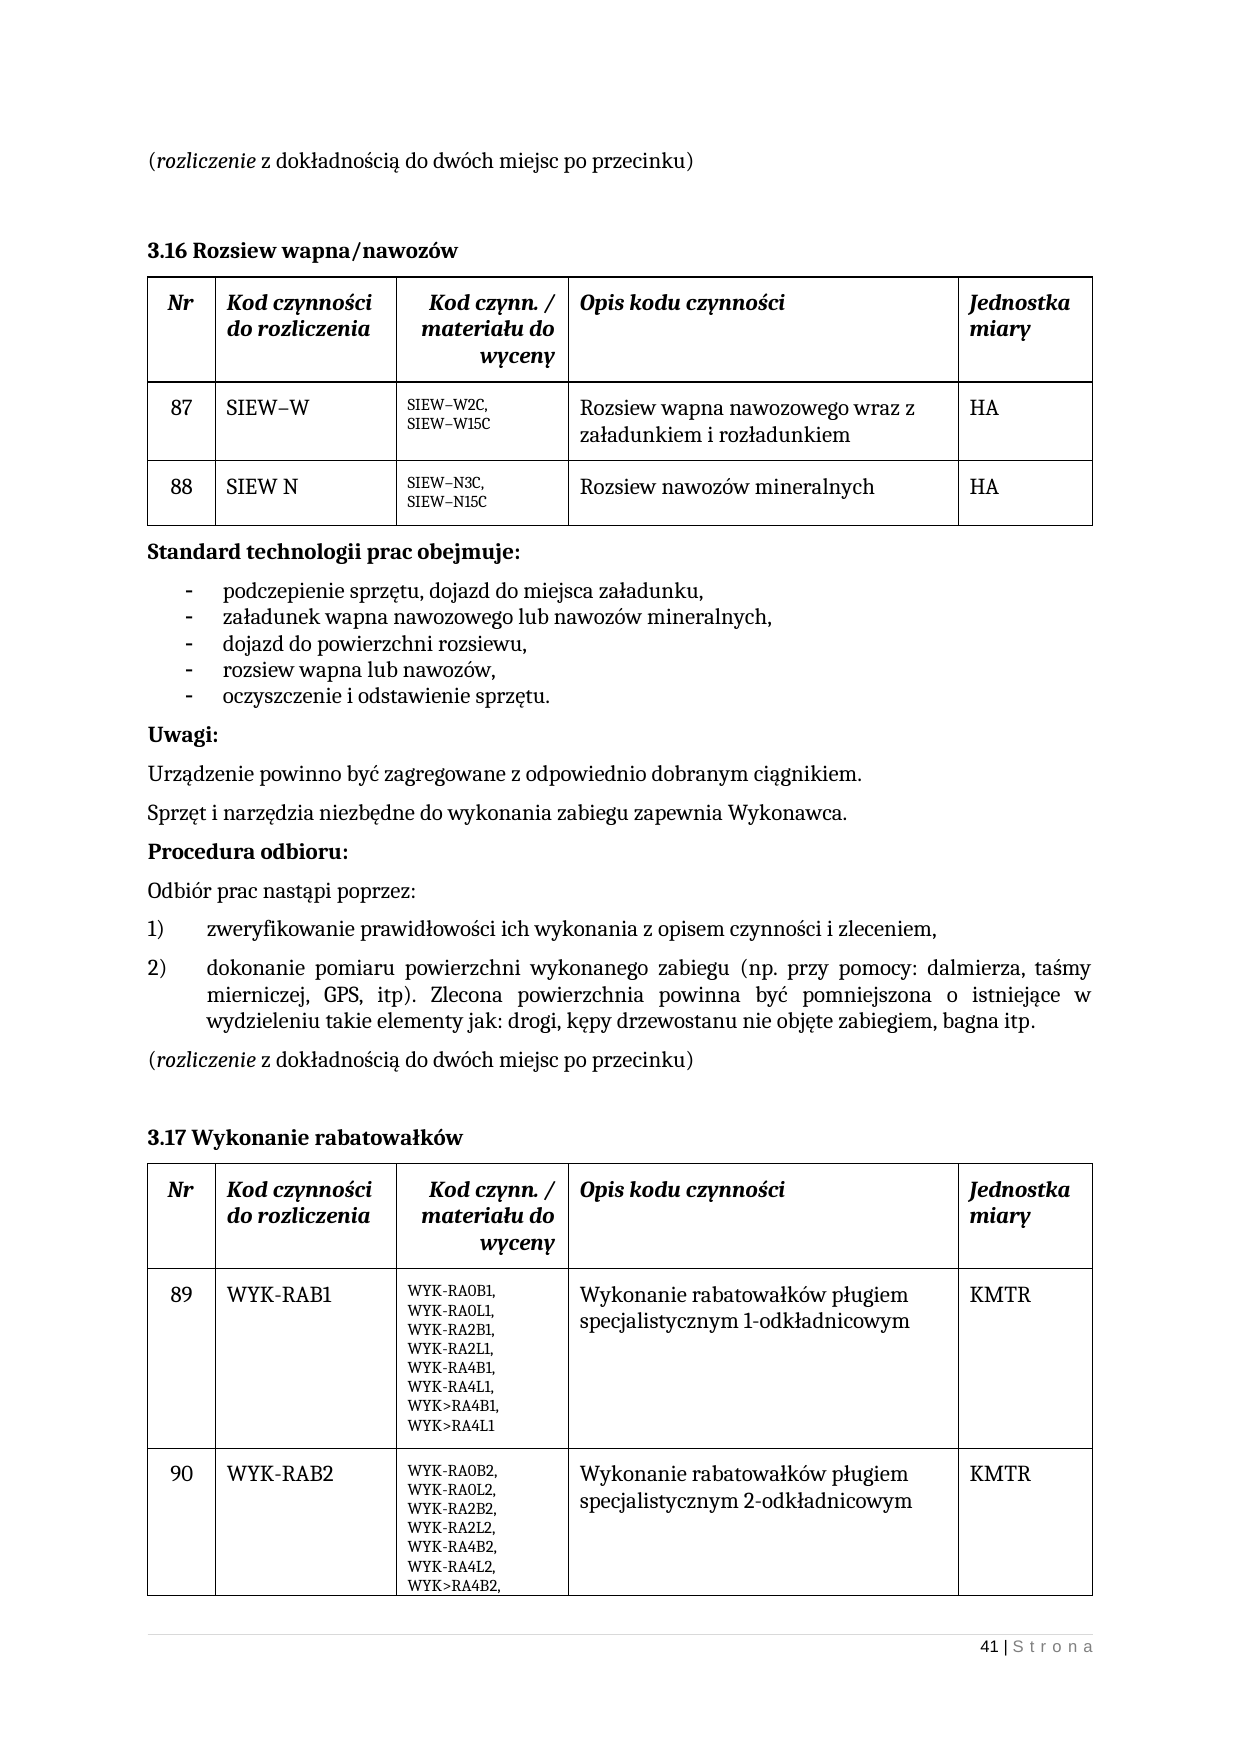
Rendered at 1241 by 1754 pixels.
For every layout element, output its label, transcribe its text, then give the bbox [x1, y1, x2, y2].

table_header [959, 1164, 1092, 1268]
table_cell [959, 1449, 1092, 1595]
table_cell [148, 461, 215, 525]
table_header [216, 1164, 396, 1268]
text (rozliczenie z dokładnością do dwóch miejsc po przecinku) [148, 1047, 1093, 1073]
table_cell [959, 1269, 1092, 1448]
list oczyszczenie i odstawienie sprzętu. [185, 683, 1093, 709]
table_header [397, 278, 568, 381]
list rozsiew wapna lub nawozów, [185, 657, 1093, 683]
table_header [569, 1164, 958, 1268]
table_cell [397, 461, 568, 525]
text Urządzenie powinno być zagregowane z odpowiednio dobranym ciągnikiem. [148, 761, 1093, 787]
text Uwagi: [148, 722, 1093, 748]
text Sprzęt i narzędzia niezbędne do wykonania zabiegu zapewnia Wykonawca. [148, 800, 1093, 826]
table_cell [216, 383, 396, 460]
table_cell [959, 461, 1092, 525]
text 2) dokonanie pomiaru powierzchni wykonanego zabiegu (np. przy pomocy: dalmierza, taśmy mierniczej, GPS, itp). Zlecona powierzchnia powinna być pomniejszona o istniejące w wydzieleniu takie elementy jak: drogi, kępy drzewostanu nie objęte zabiegiem, bagna itp. [148, 955, 1093, 1034]
text 1) zweryfikowanie prawidłowości ich wykonania z opisem czynności i zleceniem, [148, 916, 1093, 943]
list podczepienie sprzętu, dojazd do miejsca załadunku, [185, 578, 1093, 604]
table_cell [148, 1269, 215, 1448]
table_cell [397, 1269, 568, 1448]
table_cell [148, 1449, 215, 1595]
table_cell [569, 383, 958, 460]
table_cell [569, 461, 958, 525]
list załadunek wapna nawozowego lub nawozów mineralnych, [185, 604, 1093, 630]
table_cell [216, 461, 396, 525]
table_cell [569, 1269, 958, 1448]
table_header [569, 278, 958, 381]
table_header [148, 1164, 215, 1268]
text (rozliczenie z dokładnością do dwóch miejsc po przecinku) [148, 148, 1093, 174]
text 3.17 Wykonanie rabatowałków [148, 1124, 1093, 1151]
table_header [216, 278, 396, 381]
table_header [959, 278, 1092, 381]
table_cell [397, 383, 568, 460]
list dojazd do powierzchni rozsiewu, [185, 630, 1093, 657]
text 3.16 Rozsiew wapna/nawozów [148, 237, 1093, 264]
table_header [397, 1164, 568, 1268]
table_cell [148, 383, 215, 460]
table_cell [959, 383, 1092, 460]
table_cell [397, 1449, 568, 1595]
text Procedura odbioru: [148, 838, 1093, 865]
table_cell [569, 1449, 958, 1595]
text Standard technologii prac obejmuje: [148, 539, 1093, 565]
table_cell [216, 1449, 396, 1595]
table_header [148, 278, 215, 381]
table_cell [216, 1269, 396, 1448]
text Odbiór prac nastąpi poprzez: [148, 877, 1093, 904]
